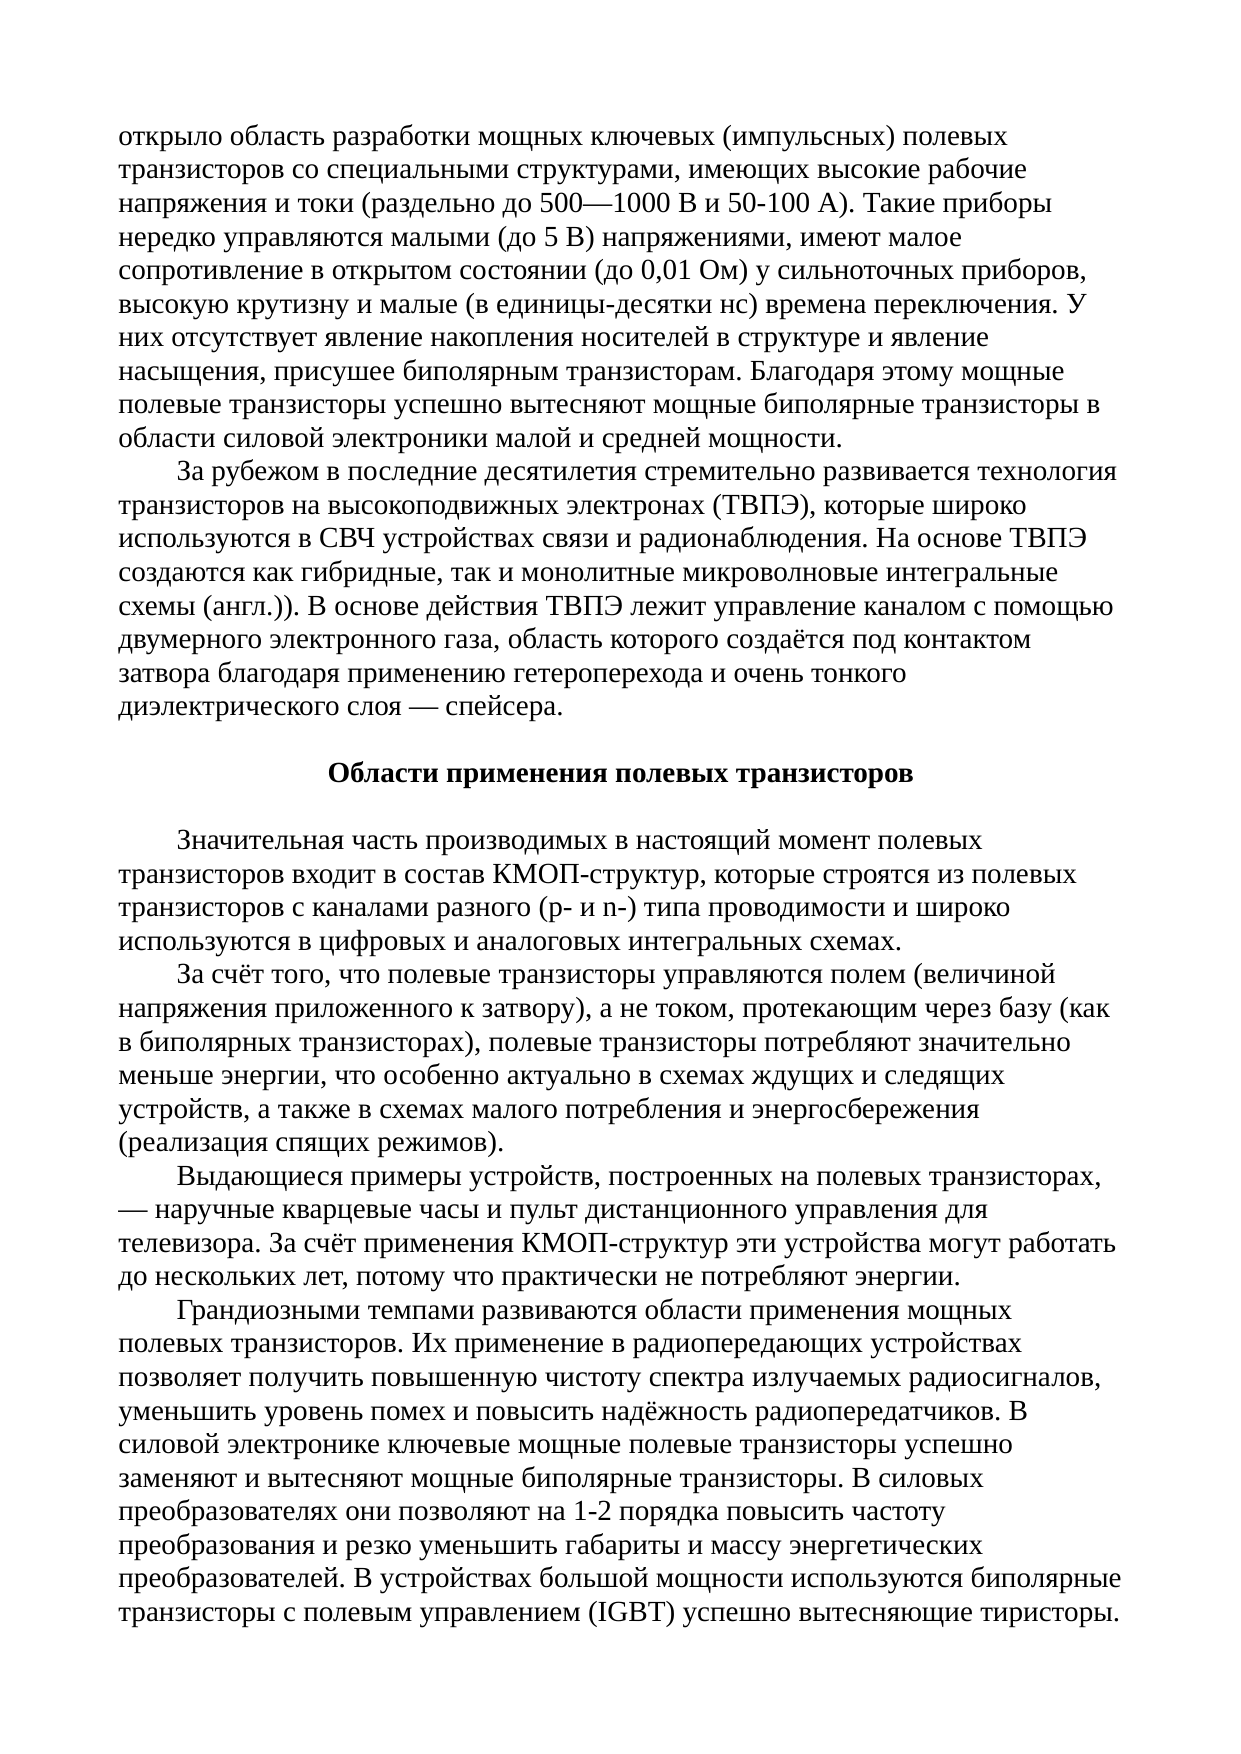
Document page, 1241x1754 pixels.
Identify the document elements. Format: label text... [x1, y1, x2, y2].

text Выдающиеся примеры устройств, построенных на полевых транзисторах, — наручные кварцевые часы и пульт дистанционного управления для телевизора. За счёт применения КМОП-структур эти устройства могут работать до нескольких лет, потому что практически не потребляют энергии. [118, 1158, 1122, 1292]
text За рубежом в последние десятилетия стремительно развивается технология транзисторов на высокоподвижных электронах (ТВПЭ), которые широко используются в СВЧ устройствах связи и радионаблюдения. На основе ТВПЭ создаются как гибридные, так и монолитные микроволновые интегральные схемы (англ.)). В основе действия ТВПЭ лежит управление каналом с помощью двумерного электронного газа, область которого создаётся под контактом затвора благодаря применению гетероперехода и очень тонкого диэлектрического слоя — спейсера. [118, 453, 1122, 722]
text Области применения полевых транзисторов [118, 755, 1122, 789]
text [118, 118, 1122, 453]
text За счёт того, что полевые транзисторы управляются полем (величиной напряжения приложенного к затвору), а не током, протекающим через базу (как в биполярных транзисторах), полевые транзисторы потребляют значительно меньше энергии, что особенно актуально в схемах ждущих и следящих устройств, а также в схемах малого потребления и энергосбережения (реализация спящих режимов). [118, 957, 1122, 1158]
text Значительная часть производимых в настоящий момент полевых транзисторов входит в состав КМОП-структур, которые строятся из полевых транзисторов с каналами разного (p- и n-) типа проводимости и широко используются в цифровых и аналоговых интегральных схемах. [118, 822, 1122, 957]
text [118, 1292, 1122, 1627]
